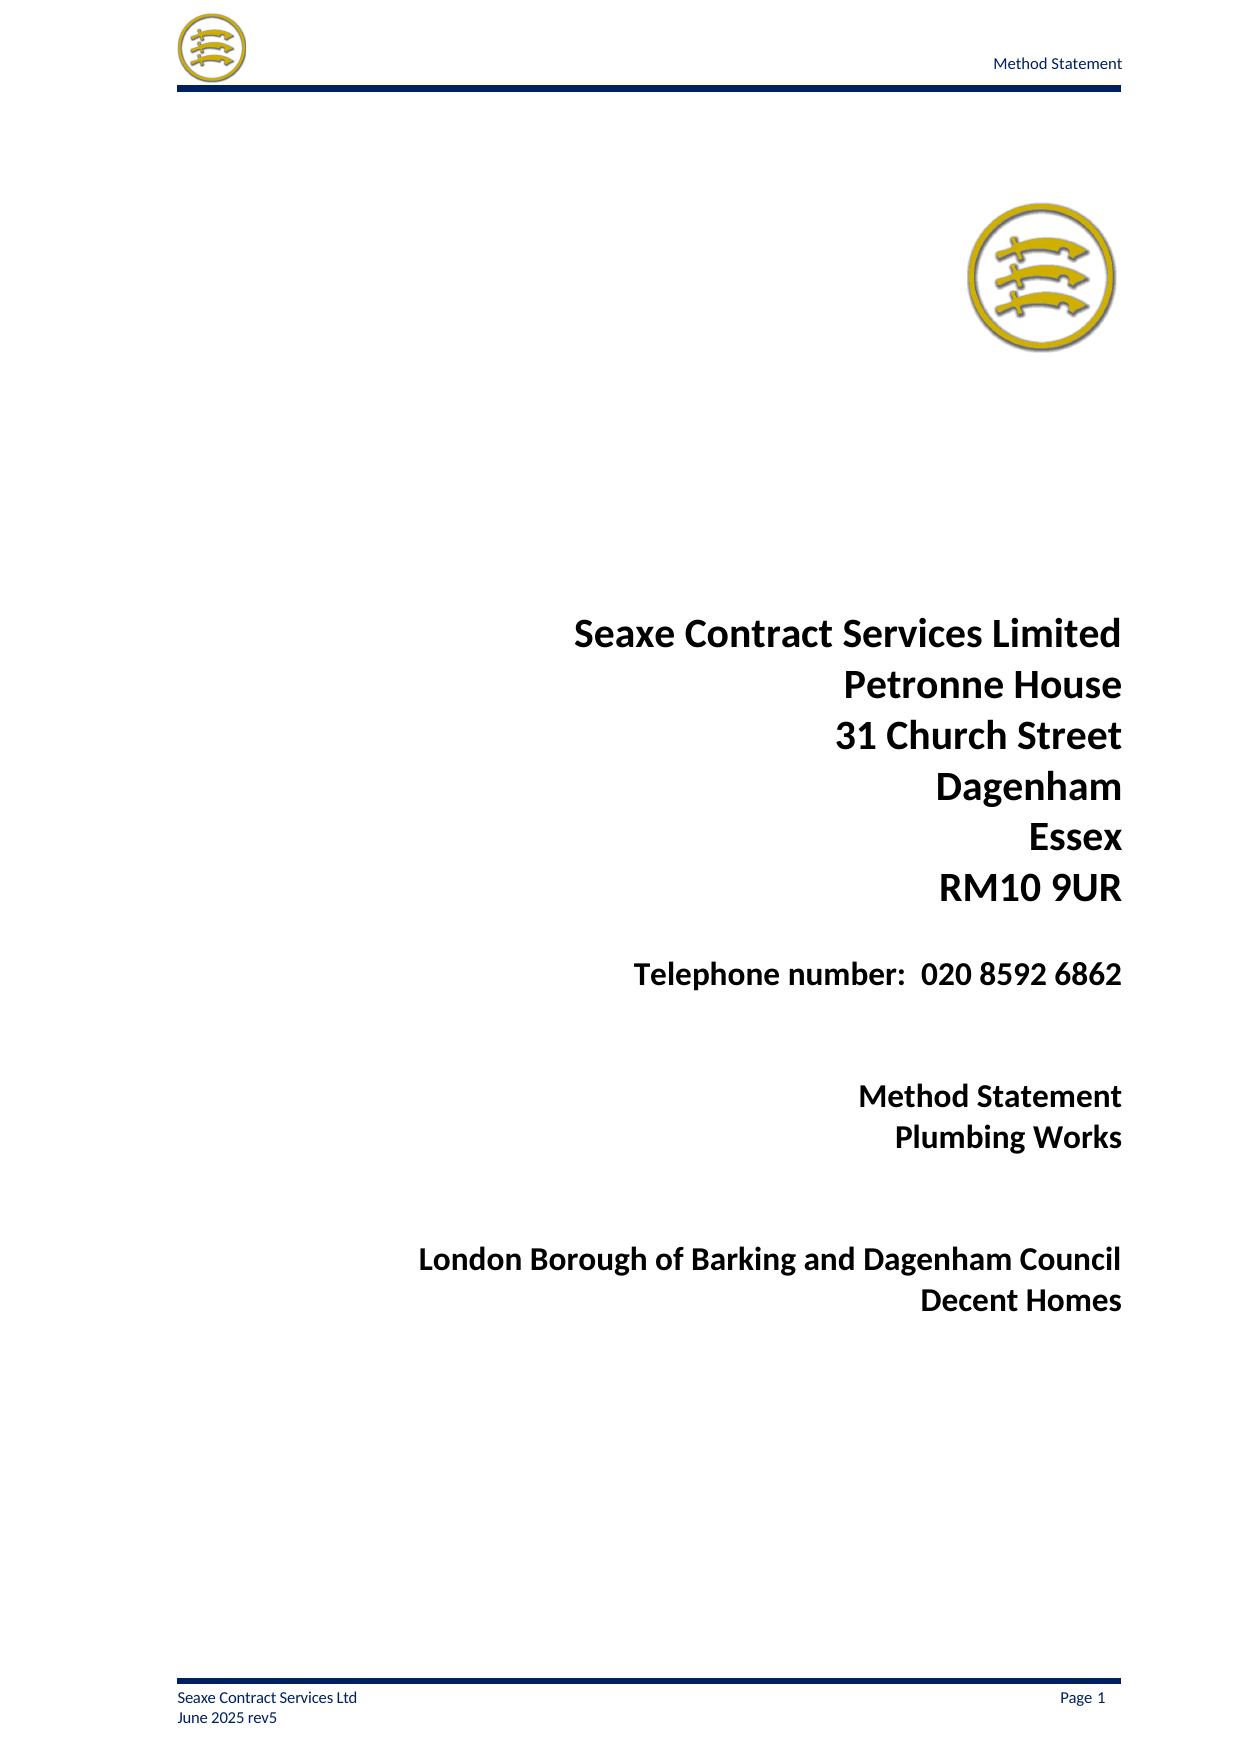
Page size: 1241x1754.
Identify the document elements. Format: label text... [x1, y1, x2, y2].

text Method Statement [177, 1075, 1122, 1116]
text Plumbing Works [177, 1116, 1122, 1156]
title Seaxe Contract Services Limited [177, 607, 1122, 658]
title Petronne House [177, 658, 1122, 709]
picture [177, 13, 247, 83]
title Essex [177, 810, 1122, 861]
title 31 Church Street [177, 709, 1122, 759]
picture [966, 202, 1117, 353]
text Decent Homes [177, 1279, 1122, 1319]
text London Borough of Barking and Dagenham Council [177, 1238, 1122, 1279]
title RM10 9UR [177, 861, 1122, 912]
title Dagenham [177, 759, 1122, 810]
title Telephone number: 020 8592 6862 [177, 953, 1122, 993]
